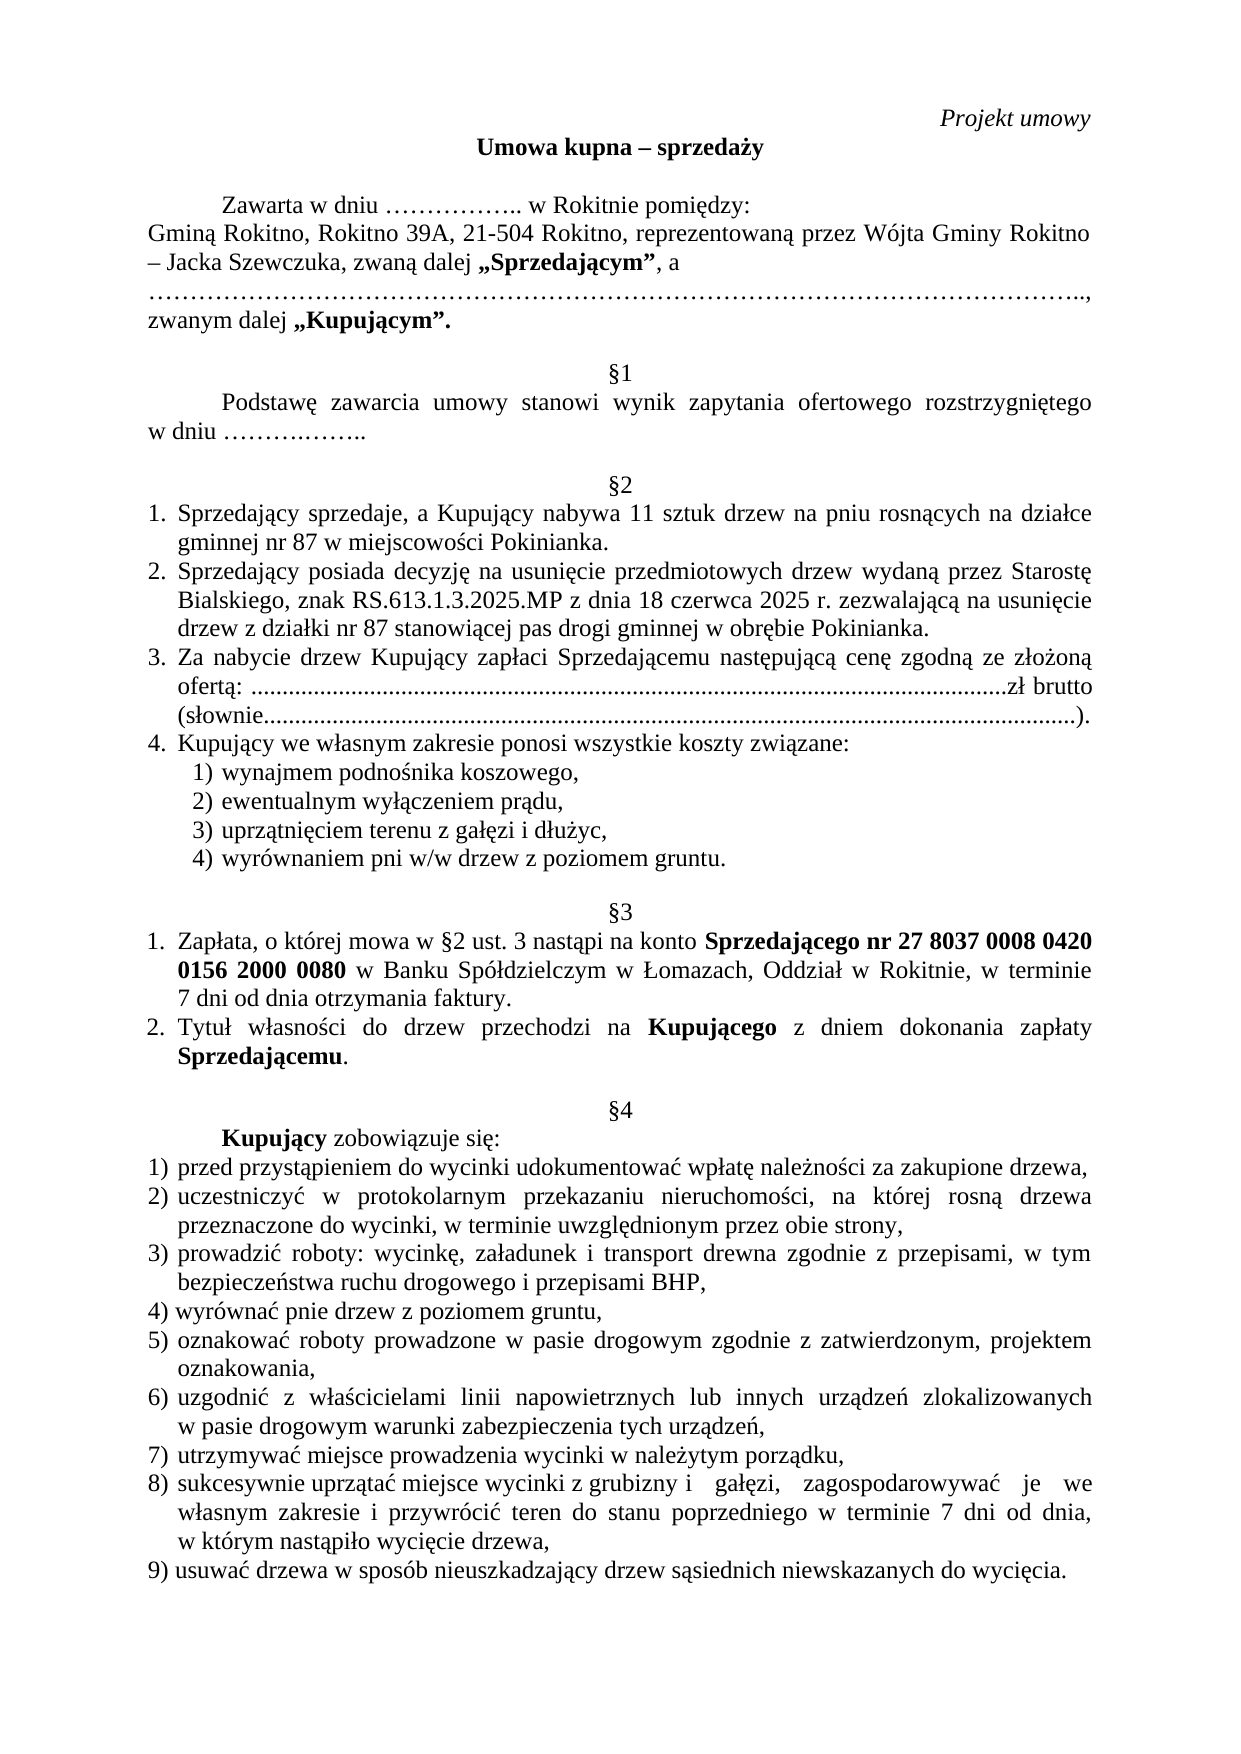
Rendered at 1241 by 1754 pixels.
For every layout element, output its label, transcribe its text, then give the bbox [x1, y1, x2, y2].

list utrzymywać miejsce prowadzenia wycinki w należytym porządku, [148, 1440, 1093, 1468]
text Podstawę zawarcia umowy stanowi wynik zapytania ofertowego rozstrzygniętego w dniu ……….…….. [148, 387, 1093, 445]
text Zawarta w dniu …………….. w Rokitnie pomiędzy: [148, 190, 1093, 218]
text §1 [148, 358, 1093, 387]
list uprzątnięciem terenu z gałęzi i dłużyc, [175, 815, 1093, 843]
text Kupujący zobowiązuje się: [148, 1123, 1093, 1152]
text ………………………………………………………………………………………………….., [148, 276, 1093, 305]
list prowadzić roboty: wycinkę, załadunek i transport drewna zgodnie z przepisami, w tym bezpieczeństwa ruchu drogowego i przepisami BHP, [148, 1238, 1093, 1296]
list uczestniczyć w protokolarnym przekazaniu nieruchomości, na której rosną drzewa przeznaczone do wycinki, w terminie uwzględnionym przez obie strony, [148, 1181, 1093, 1238]
list usuwać drzewa w sposób nieuszkadzający drzew sąsiednich niewskazanych do wycięcia. [148, 1555, 1093, 1583]
list Sprzedający sprzedaje, a Kupujący nabywa 11 sztuk drzew na pniu rosnących na działce gminnej nr 87 w miejscowości Pokinianka. [148, 498, 1093, 556]
list oznakować roboty prowadzone w pasie drogowym zgodnie z zatwierdzonym, projektem oznakowania, [148, 1325, 1093, 1382]
list Zapłata, o której mowa w §2 ust. 3 nastąpi na konto Sprzedającego nr 27 8037 0008 0420 0156 2000 0080 w Banku Spółdzielczym w Łomazach, Oddział w Rokitnie, w terminie 7 dni od dnia otrzymania faktury. [146, 926, 1093, 1012]
list Kupujący we własnym zakresie ponosi wszystkie koszty związane: [148, 728, 1093, 757]
list wynajmem podnośnika koszowego, [175, 757, 1093, 786]
text Gminą Rokitno, Rokitno 39A, 21-504 Rokitno, reprezentowaną przez Wójta Gminy Rokitno – Jacka Szewczuka, zwaną dalej „Sprzedającym”, a [148, 218, 1091, 276]
list ewentualnym wyłączeniem prądu, [175, 786, 1093, 815]
text Projekt umowy [148, 103, 1093, 132]
list uzgodnić z właścicielami linii napowietrznych lub innych urządzeń zlokalizowanych w pasie drogowym warunki zabezpieczenia tych urządzeń, [148, 1382, 1093, 1440]
list Tytuł własności do drzew przechodzi na Kupującego z dniem dokonania zapłaty Sprzedającemu. [146, 1012, 1093, 1070]
list przed przystąpieniem do wycinki udokumentować wpłatę należności za zakupione drzewa, [148, 1152, 1093, 1181]
list wyrównaniem pni w/w drzew z poziomem gruntu. [175, 843, 1093, 872]
text Umowa kupna – sprzedaży [148, 132, 1093, 161]
text §3 [148, 897, 1093, 926]
list wyrównać pnie drzew z poziomem gruntu, [148, 1296, 1093, 1325]
text §4 [148, 1095, 1093, 1123]
list sukcesywnie uprzątać miejsce wycinki z grubizny i gałęzi, zagospodarowywać je we własnym zakresie i przywrócić teren do stanu poprzedniego w terminie 7 dni od dnia, w którym nastąpiło wycięcie drzewa, [148, 1468, 1093, 1555]
list Sprzedający posiada decyzję na usunięcie przedmiotowych drzew wydaną przez Starostę Bialskiego, znak RS.613.1.3.2025.MP z dnia 18 czerwca 2025 r. zezwalającą na usunięcie drzew z działki nr 87 stanowiącej pas drogi gminnej w obrębie Pokinianka. [148, 556, 1093, 642]
text §2 [148, 470, 1093, 498]
text zwanym dalej „Kupującym”. [148, 305, 1093, 333]
list Za nabycie drzew Kupujący zapłaci Sprzedającemu następującą cenę zgodną ze złożoną ofertą: .........................................................................................................................zł brutto (słownie..................................................................................................................................). [148, 642, 1093, 728]
